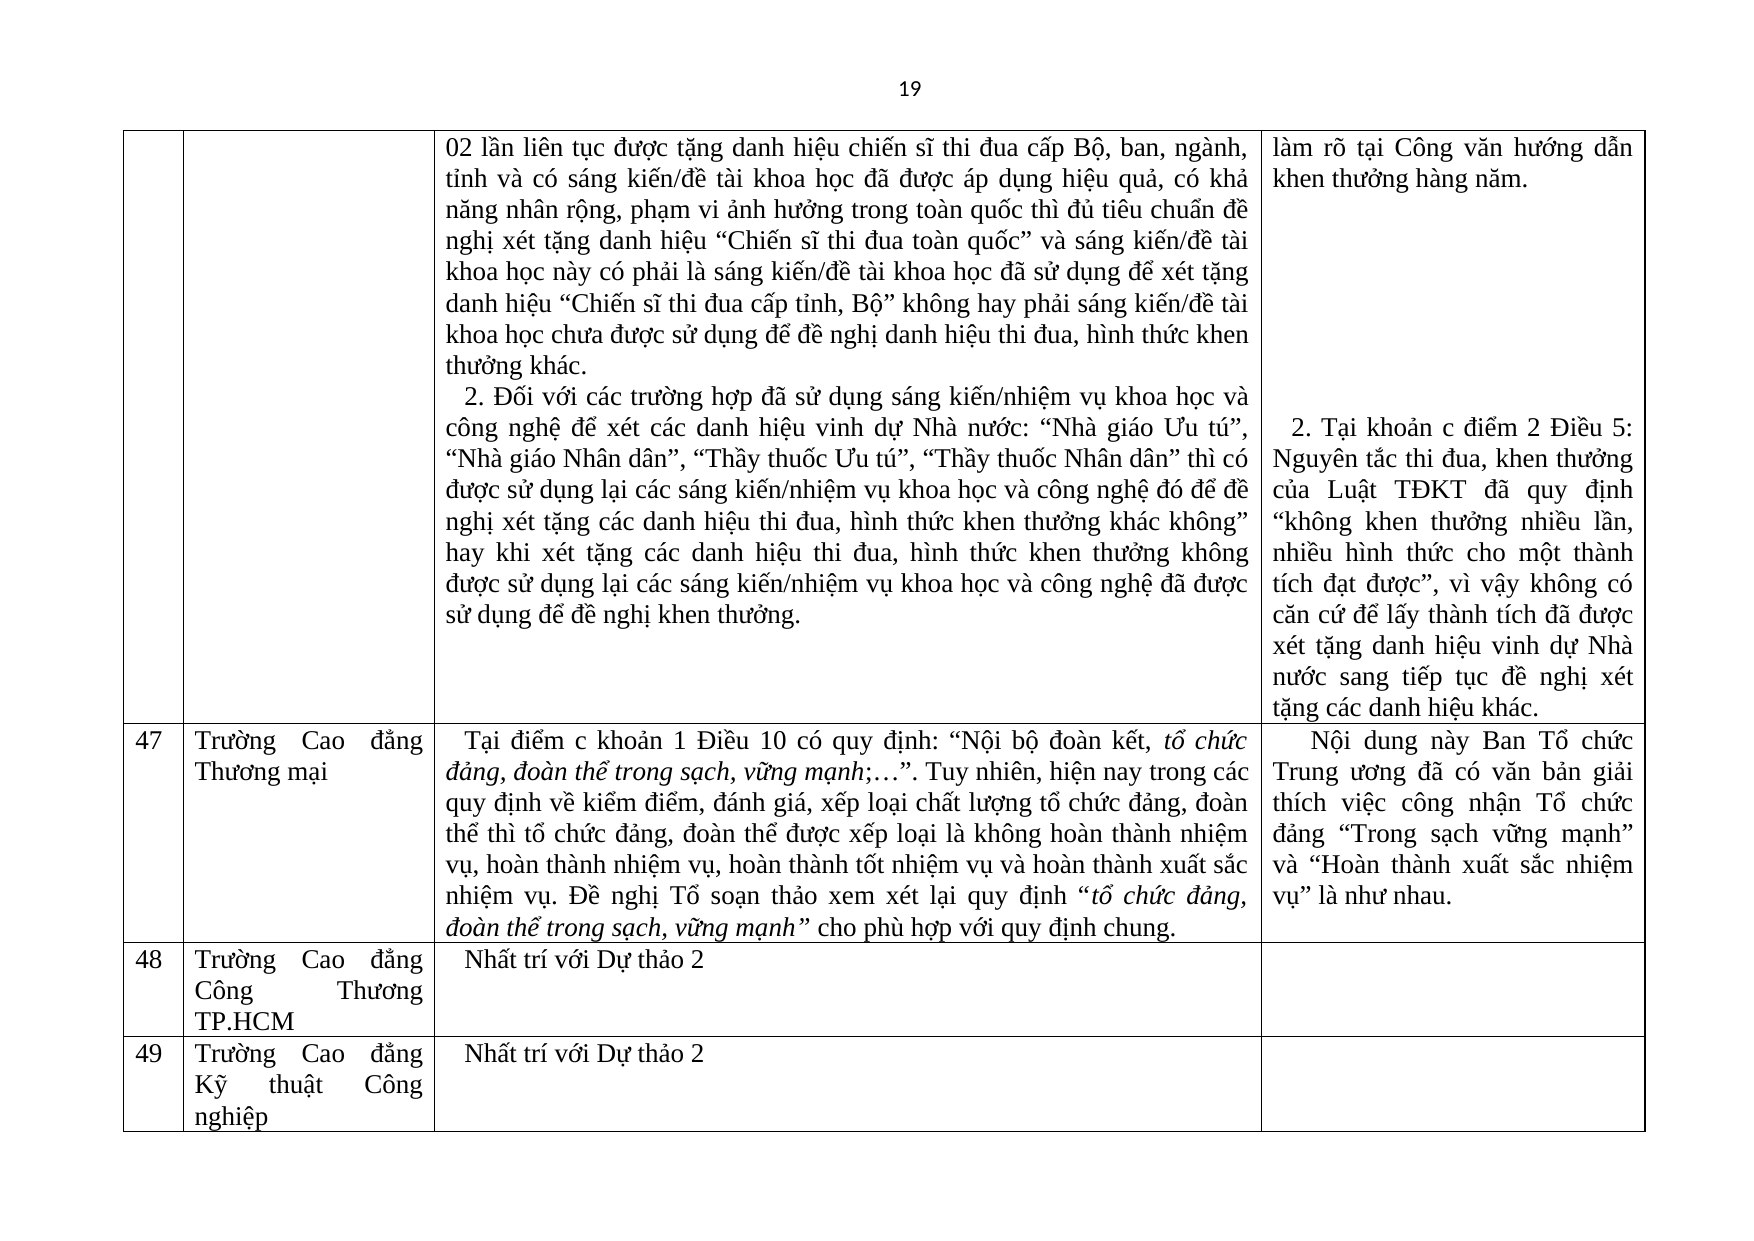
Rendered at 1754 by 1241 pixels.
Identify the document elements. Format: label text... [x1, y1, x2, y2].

table_cell Nội dung này Ban Tổ chức Trung ương đã có văn bản giải thích việc công nhận Tổ chức đảng “Trong sạch vững mạnh” và “Hoàn thành xuất sắc nhiệm vụ” là như nhau. [1262, 724, 1644, 942]
table_cell Tại điểm c khoản 1 Điều 10 có quy định: “Nội bộ đoàn kết, tổ chức đảng, đoàn thể trong sạch, vững mạnh;…”. Tuy nhiên, hiện nay trong các quy định về kiểm điểm, đánh giá, xếp loại chất lượng tổ chức đảng, đoàn thể thì tổ chức đảng, đoàn thể được xếp loại là không hoàn thành nhiệm vụ, hoàn thành nhiệm vụ, hoàn thành tốt nhiệm vụ và hoàn thành xuất sắc nhiệm vụ. Đề nghị Tổ soạn thảo xem xét lại quy định “tổ chức đảng, đoàn thể trong sạch, vững mạnh” cho phù hợp với quy định chung. [435, 724, 1261, 942]
table_cell [124, 1037, 183, 1131]
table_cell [435, 131, 1261, 723]
table_cell Nhất trí với Dự thảo 2 [435, 943, 1261, 1036]
table_cell Trường Cao đẳng Công Thương TP.HCM [184, 943, 434, 1036]
table_cell Trường Cao đẳng Thương mại [184, 724, 434, 942]
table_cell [184, 131, 434, 723]
table_cell Trường Cao đẳng Kỹ thuật Công nghiệp [184, 1037, 434, 1131]
table_cell [1262, 943, 1644, 1036]
table_cell [124, 943, 183, 1036]
table_cell [1262, 1037, 1644, 1131]
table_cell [1262, 131, 1644, 723]
table_cell [124, 724, 183, 942]
table_cell [124, 131, 183, 723]
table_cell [435, 1037, 1261, 1131]
